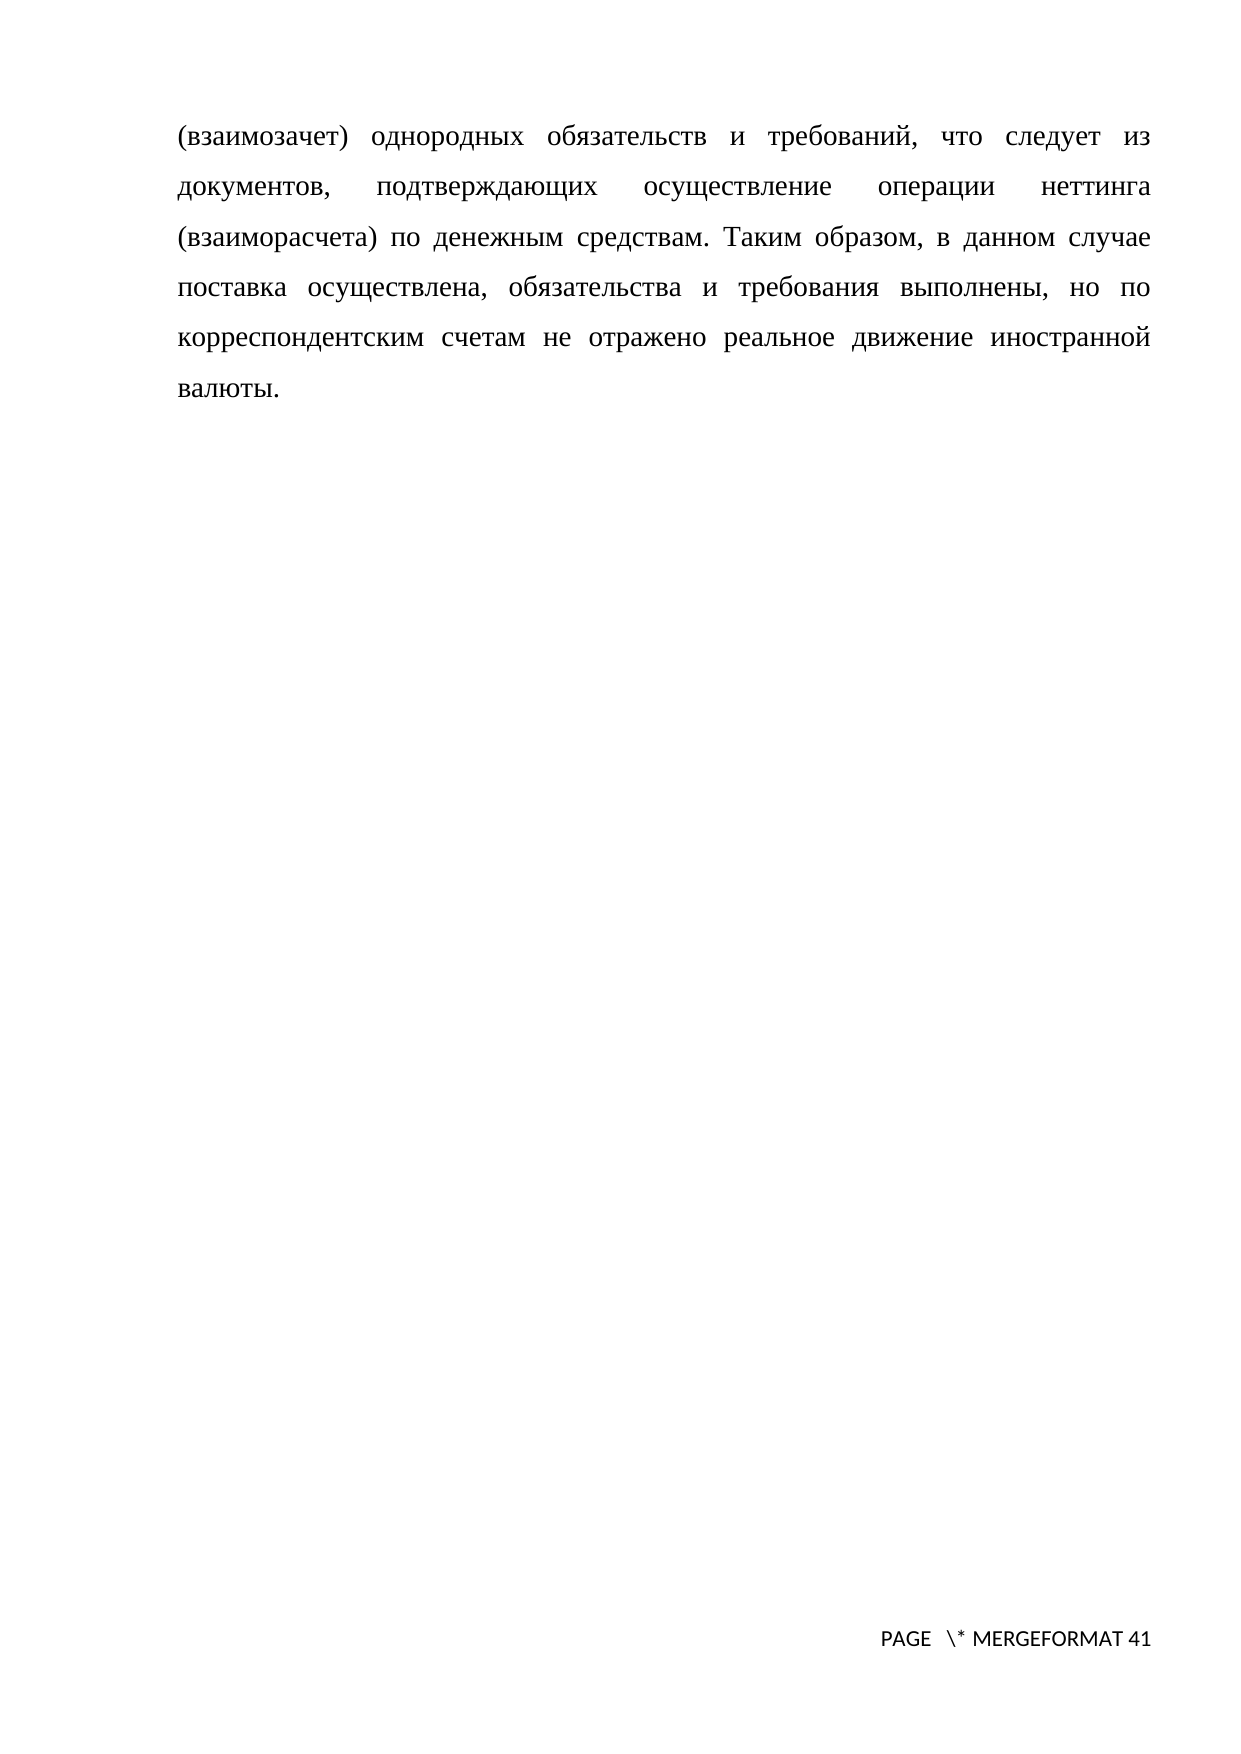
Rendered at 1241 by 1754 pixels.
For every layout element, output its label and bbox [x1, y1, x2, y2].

text [177, 118, 1152, 403]
